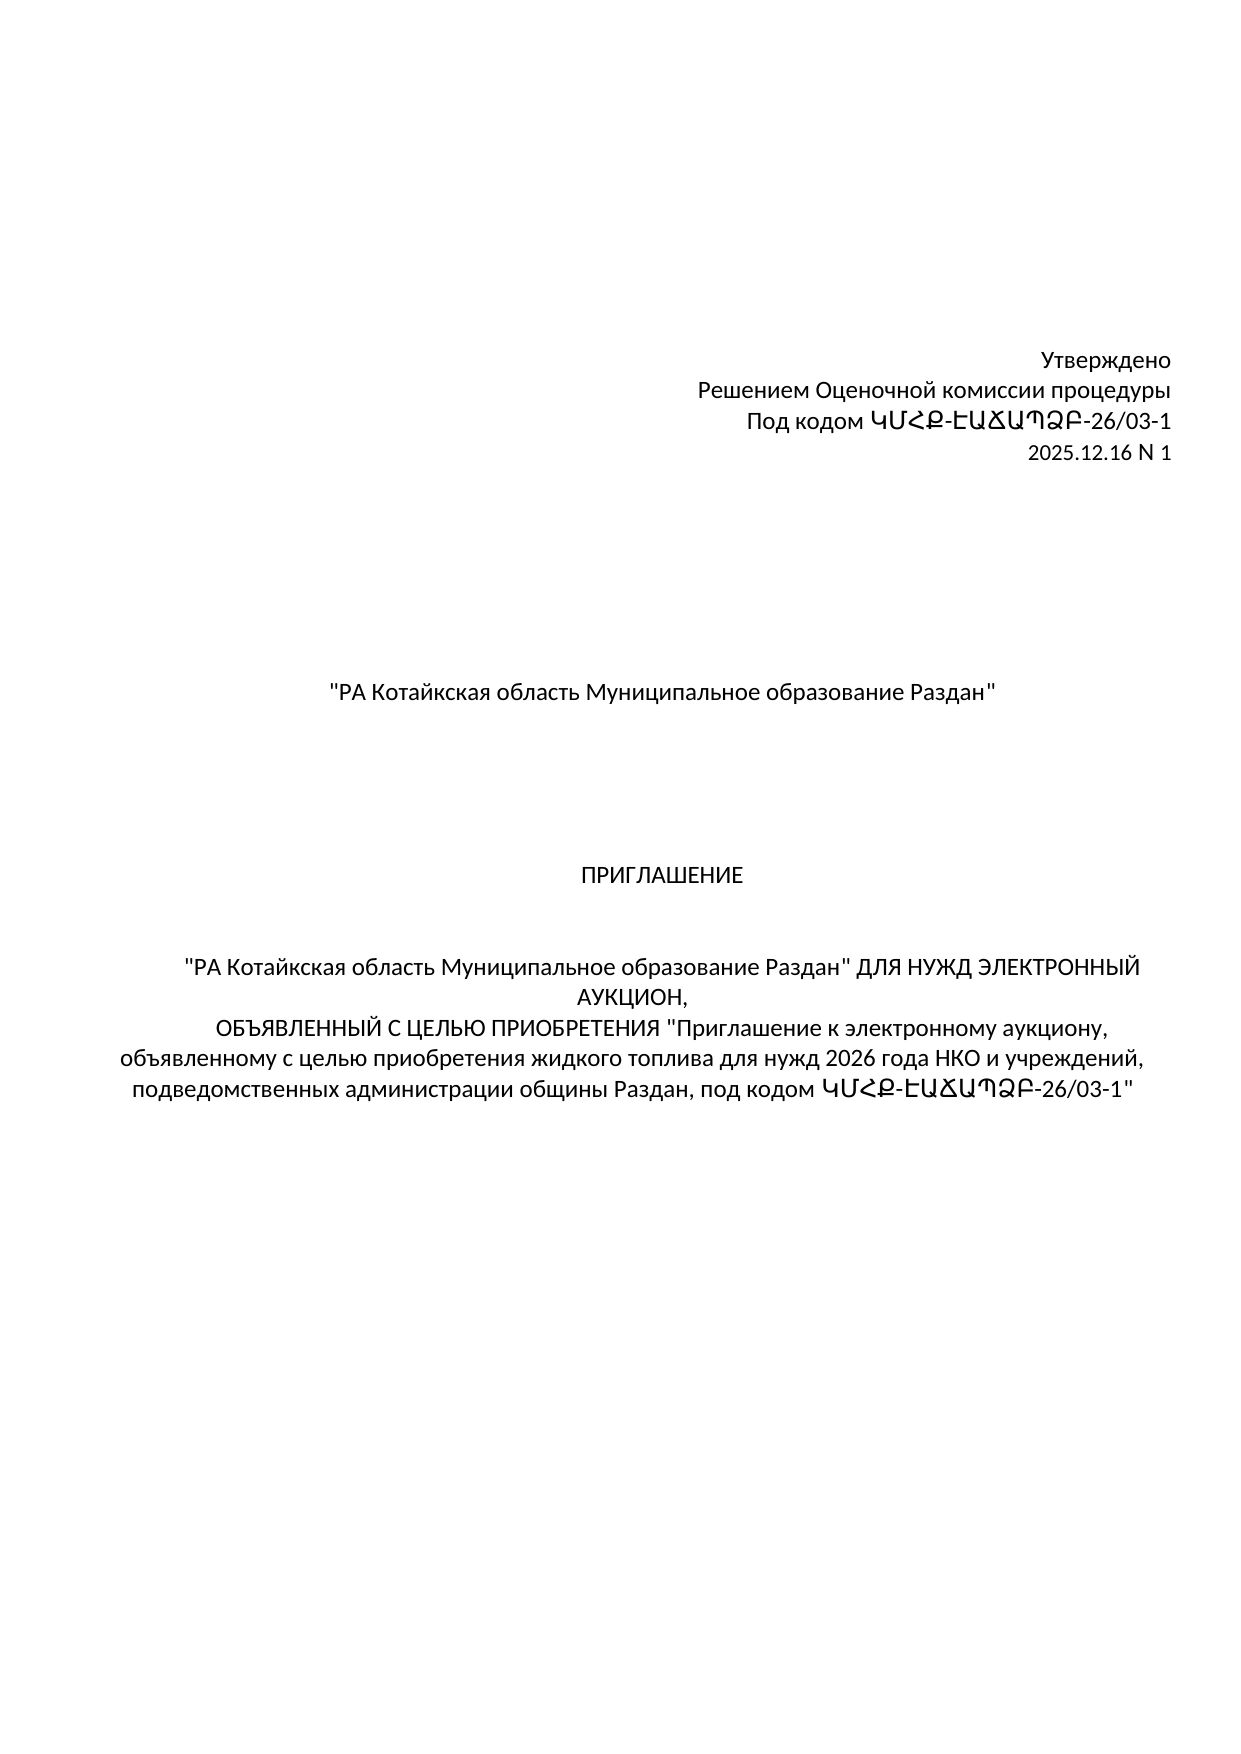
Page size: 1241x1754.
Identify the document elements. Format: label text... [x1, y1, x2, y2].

text ПРИГЛАШЕНИЕ [94, 859, 1171, 890]
text 2025.12.16 N 1 [94, 436, 1171, 466]
text Решением Оценочной комиссии процедуры [94, 375, 1171, 405]
text "РА Котайкская область Муниципальное образование Раздан" [94, 676, 1171, 707]
text Под кодом ԿՄՀՔ-ԷԱՃԱՊՁԲ-26/03-1 [94, 405, 1171, 436]
text Утверждено [94, 344, 1171, 375]
text ОБЪЯВЛЕННЫЙ С ЦЕЛЬЮ ПРИОБРЕТЕНИЯ "Приглашение к электронному аукциону, объявленному с целью приобретения жидкого топлива для нужд 2026 года НКО и учреждений, подведомственных администрации общины Раздан, под кодом ԿՄՀՔ-ԷԱՃԱՊՁԲ-26/03-1" [94, 1012, 1171, 1103]
text "РА Котайкская область Муниципальное образование Раздан" ДЛЯ НУЖД ЭЛЕКТРОННЫЙ АУКЦИОН, [94, 951, 1171, 1012]
